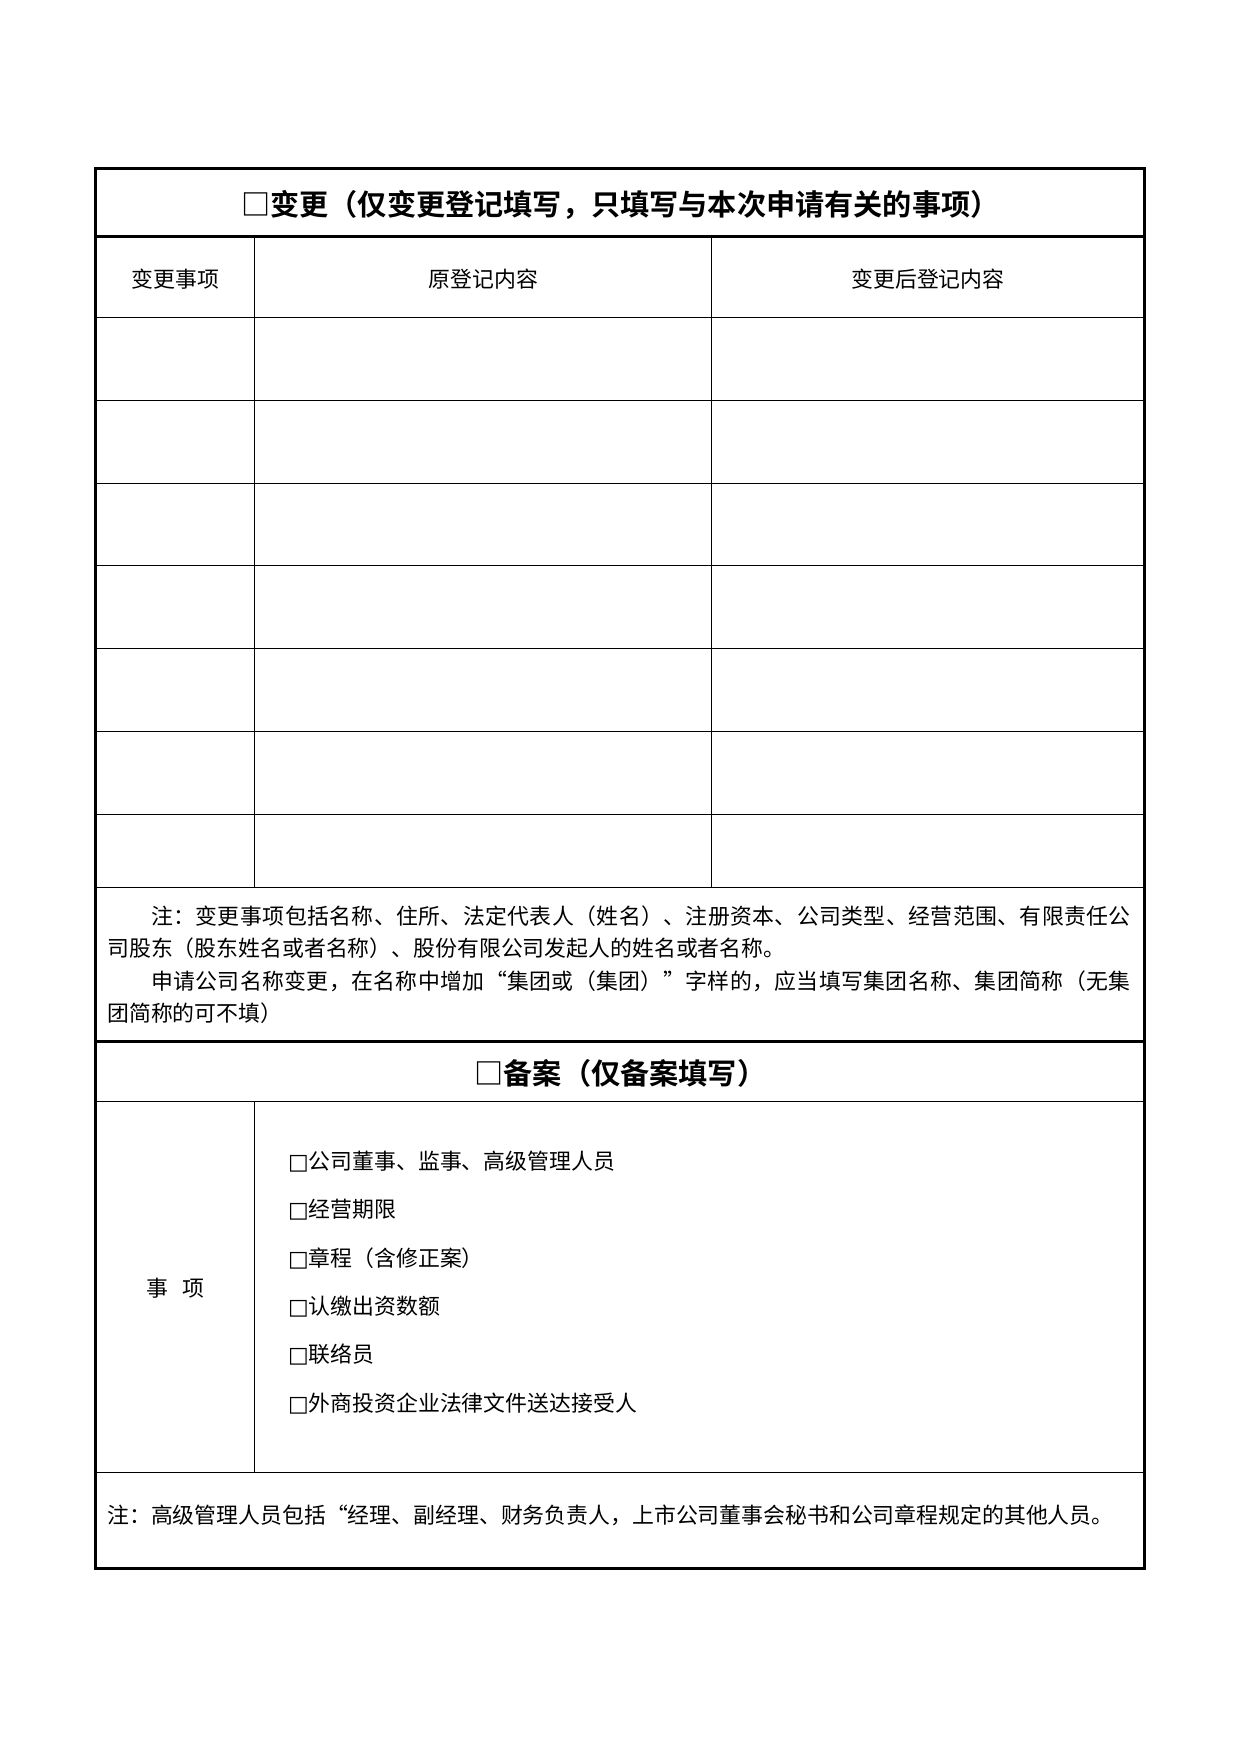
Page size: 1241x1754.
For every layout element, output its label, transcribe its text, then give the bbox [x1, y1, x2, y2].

table_cell [712, 815, 1143, 887]
table_cell [97, 484, 254, 565]
table_cell [97, 566, 254, 648]
table_cell [255, 649, 711, 731]
table_cell [255, 566, 711, 648]
table_cell 事 项 [97, 1102, 254, 1472]
table_cell [712, 732, 1143, 813]
table_cell [255, 815, 711, 887]
table_cell [255, 732, 711, 813]
table_cell [97, 318, 254, 400]
table_cell 注：变更事项包括名称、住所、法定代表人（姓名）、注册资本、公司类型、经营范围、有限责任公司股东（股东姓名或者名称）、股份有限公司发起人的姓名或者名称。 申请公司名称变更，在名称中增加“集团或（集团）”字样的，应当填写集团名称、集团简称（无集团简称的可不填） [97, 888, 1143, 1039]
table_cell 变更后登记内容 [712, 238, 1143, 317]
table_cell 原登记内容 [255, 238, 711, 317]
table_cell [712, 401, 1143, 483]
table_cell [255, 484, 711, 565]
table_cell □备案（仅备案填写） [97, 1043, 1143, 1101]
table_cell [712, 649, 1143, 731]
table_cell [712, 566, 1143, 648]
table_cell [255, 318, 711, 400]
table_cell [255, 401, 711, 483]
table_cell □公司董事、监事、高级管理人员 □经营期限 □章程（含修正案） □认缴出资数额 □联络员 □外商投资企业法律文件送达接受人 [255, 1102, 1143, 1472]
table_cell 变更事项 [97, 238, 254, 317]
table_cell [712, 318, 1143, 400]
table_cell [97, 732, 254, 813]
table_cell [97, 815, 254, 887]
table_cell 注：高级管理人员包括“经理、副经理、财务负责人，上市公司董事会秘书和公司章程规定的其他人员。 [97, 1473, 1143, 1567]
table_cell [97, 649, 254, 731]
table_header □变更（仅变更登记填写，只填写与本次申请有关的事项） [97, 170, 1143, 234]
table_cell [97, 401, 254, 483]
table_cell [712, 484, 1143, 565]
